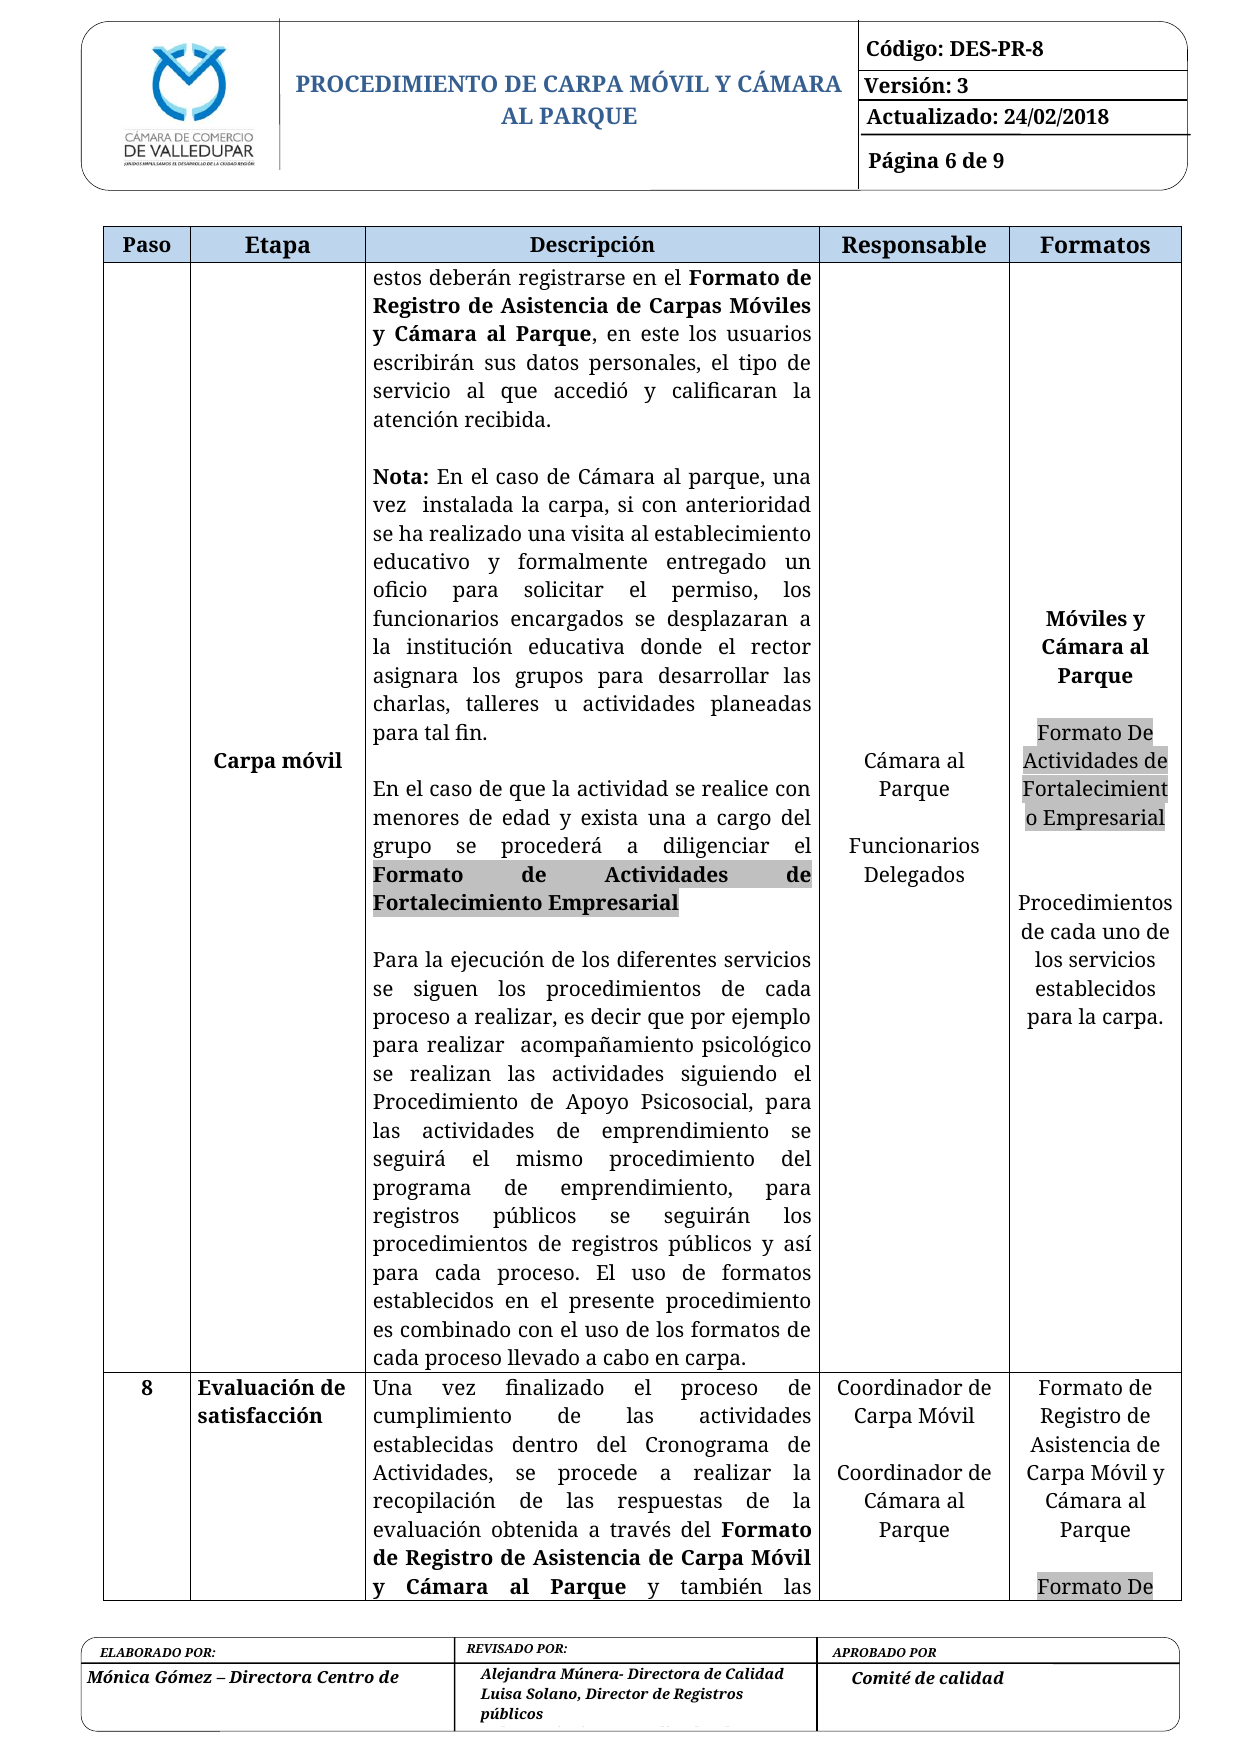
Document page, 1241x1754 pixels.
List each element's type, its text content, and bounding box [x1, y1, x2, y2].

table_cell Ejecución del programa de Carpa móvil [191, 263, 365, 1372]
table_cell Formato de Registro de Asistencia de Carpa Móvil y Cámara al Parque Formato De Actividades de Fortalecimiento Empresarial [1010, 1373, 1181, 1600]
picture [123, 43, 255, 166]
table_header Responsable [820, 227, 1009, 262]
table_cell Evaluación de satisfacción [191, 1373, 365, 1600]
table_header Etapa [191, 227, 365, 262]
table_header Formatos [1010, 227, 1181, 262]
table_cell Coordinador de Carpa Móvil Coordinador de Cámara al Parque Funcionarios Delegados [820, 263, 1009, 1372]
table_header Paso [104, 227, 190, 262]
table_header Descripción [366, 227, 819, 262]
table_cell 8 [104, 1373, 190, 1600]
table_cell Coordinador de Carpa Móvil Coordinador de Cámara al Parque [820, 1373, 1009, 1600]
table_cell 7 [104, 263, 190, 1372]
